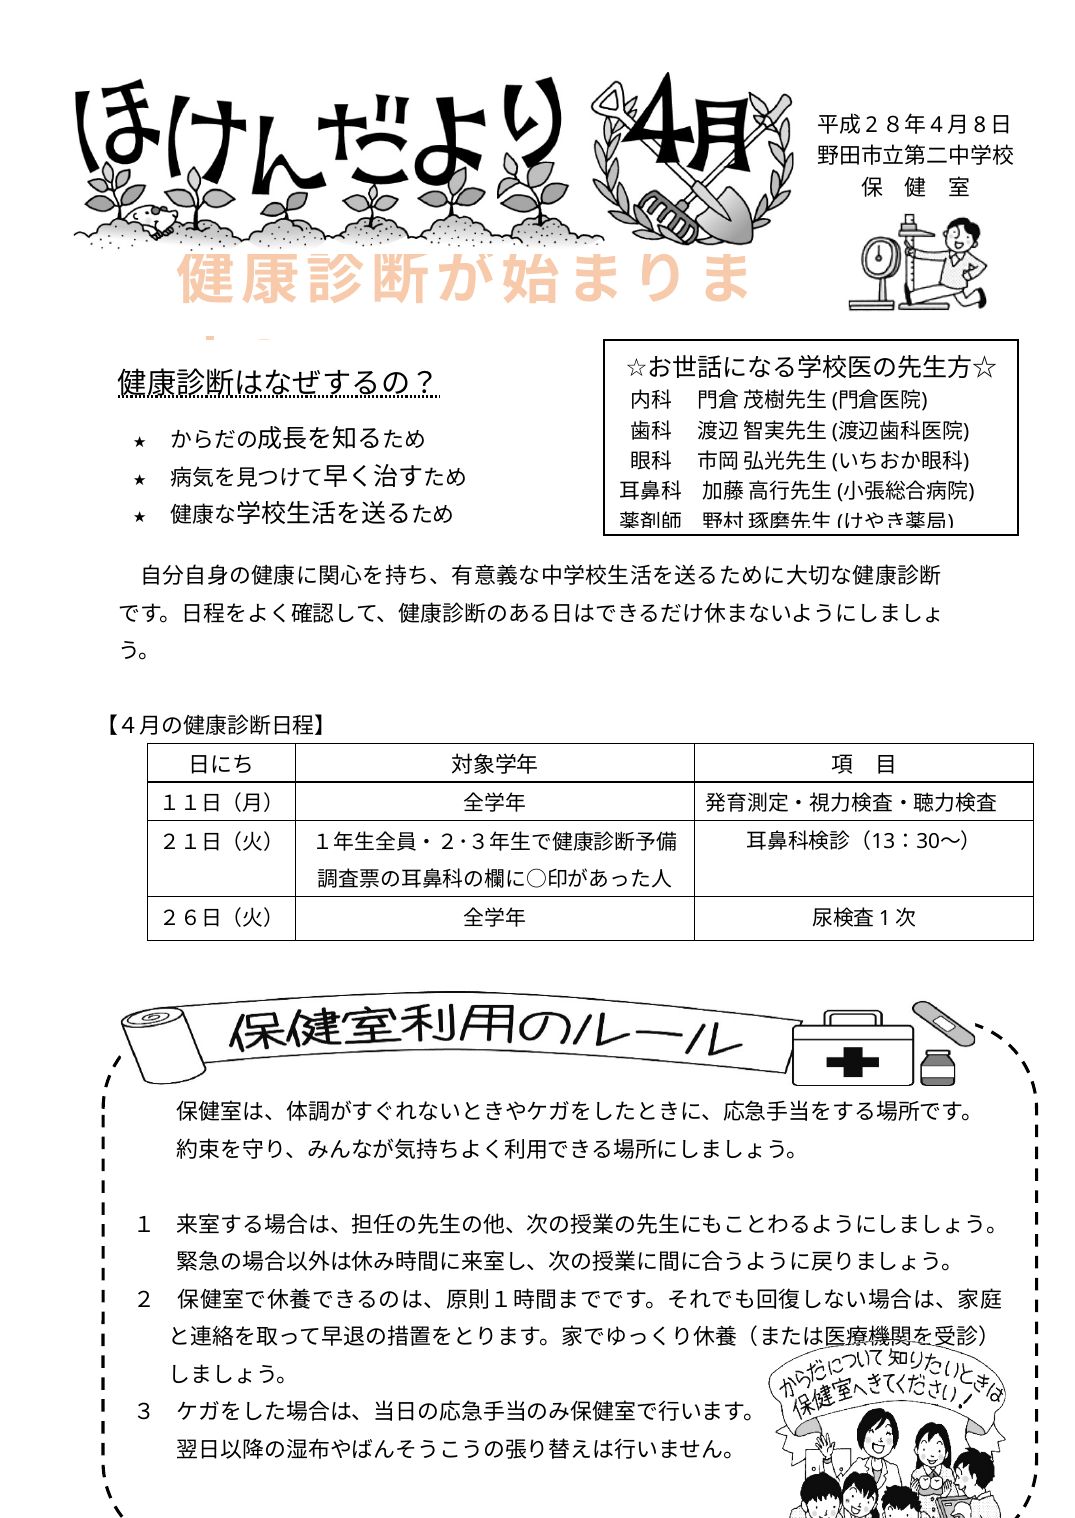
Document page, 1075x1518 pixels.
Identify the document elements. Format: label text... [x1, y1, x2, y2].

table_cell 発育測定・視力検査・聴力検査 [695, 783, 1033, 820]
text ２ 保健室で休養できるのは、原則１時間までです。それでも回復しない場合は、家庭と連絡を取って早退の措置をとります。家でゆっくり休養（または医療機関を受診）しましょう。 [133, 1279, 1004, 1391]
list 健康な学校生活を送るため [133, 493, 603, 530]
text 保健室は、体調がすぐれないときやケガをしたときに、応急手当をする場所です。 [133, 1091, 1004, 1129]
text 【４月の健康診断日程】 [74, 705, 1000, 743]
picture [824, 196, 1018, 331]
picture [73, 72, 794, 254]
text 緊急の場合以外は休み時間に来室し、次の授業に間に合うように戻りましょう。 [133, 1241, 1004, 1279]
table_cell 耳鼻科検診（13：30～） [695, 821, 1033, 896]
table_cell １年生全員・２･３年生で健康診断予備調査票の耳鼻科の欄に○印があった人 [296, 821, 694, 896]
table_cell 全学年 [296, 897, 694, 940]
picture [768, 1339, 1006, 1518]
text １ 来室する場合は、担任の先生の他、次の授業の先生にもことわるようにしましょう。 [133, 1204, 1004, 1241]
table_cell ２１日（火） [148, 821, 295, 896]
table_header 日にち [148, 744, 295, 781]
table_header 項 目 [695, 744, 1033, 781]
table_cell １１日（月） [148, 783, 295, 820]
text 翌日以降の湿布やばんそうこうの張り替えは行いません。 [133, 1429, 768, 1466]
table_header 対象学年 [296, 744, 694, 781]
text 自分自身の健康に関心を持ち、有意義な中学校生活を送るために大切な健康診断です。日程をよく確認して、健康診断のある日はできるだけ休まないようにしましょう。 [118, 555, 945, 668]
text 健康診断はなぜするの？ [74, 343, 603, 418]
table_cell 全学年 [296, 783, 694, 820]
table_cell 尿検査1次 [695, 897, 1033, 940]
table_cell ２６日（火） [148, 897, 295, 940]
list 病気を見つけて早く治すため [133, 455, 603, 493]
picture [120, 991, 976, 1086]
text ３ ケガをした場合は、当日の応急手当のみ保健室で行います。 [133, 1391, 768, 1429]
text 約束を守り、みんなが気持ちよく利用できる場所にしましょう。 [133, 1129, 1004, 1166]
list からだの成長を知るため [133, 418, 603, 455]
